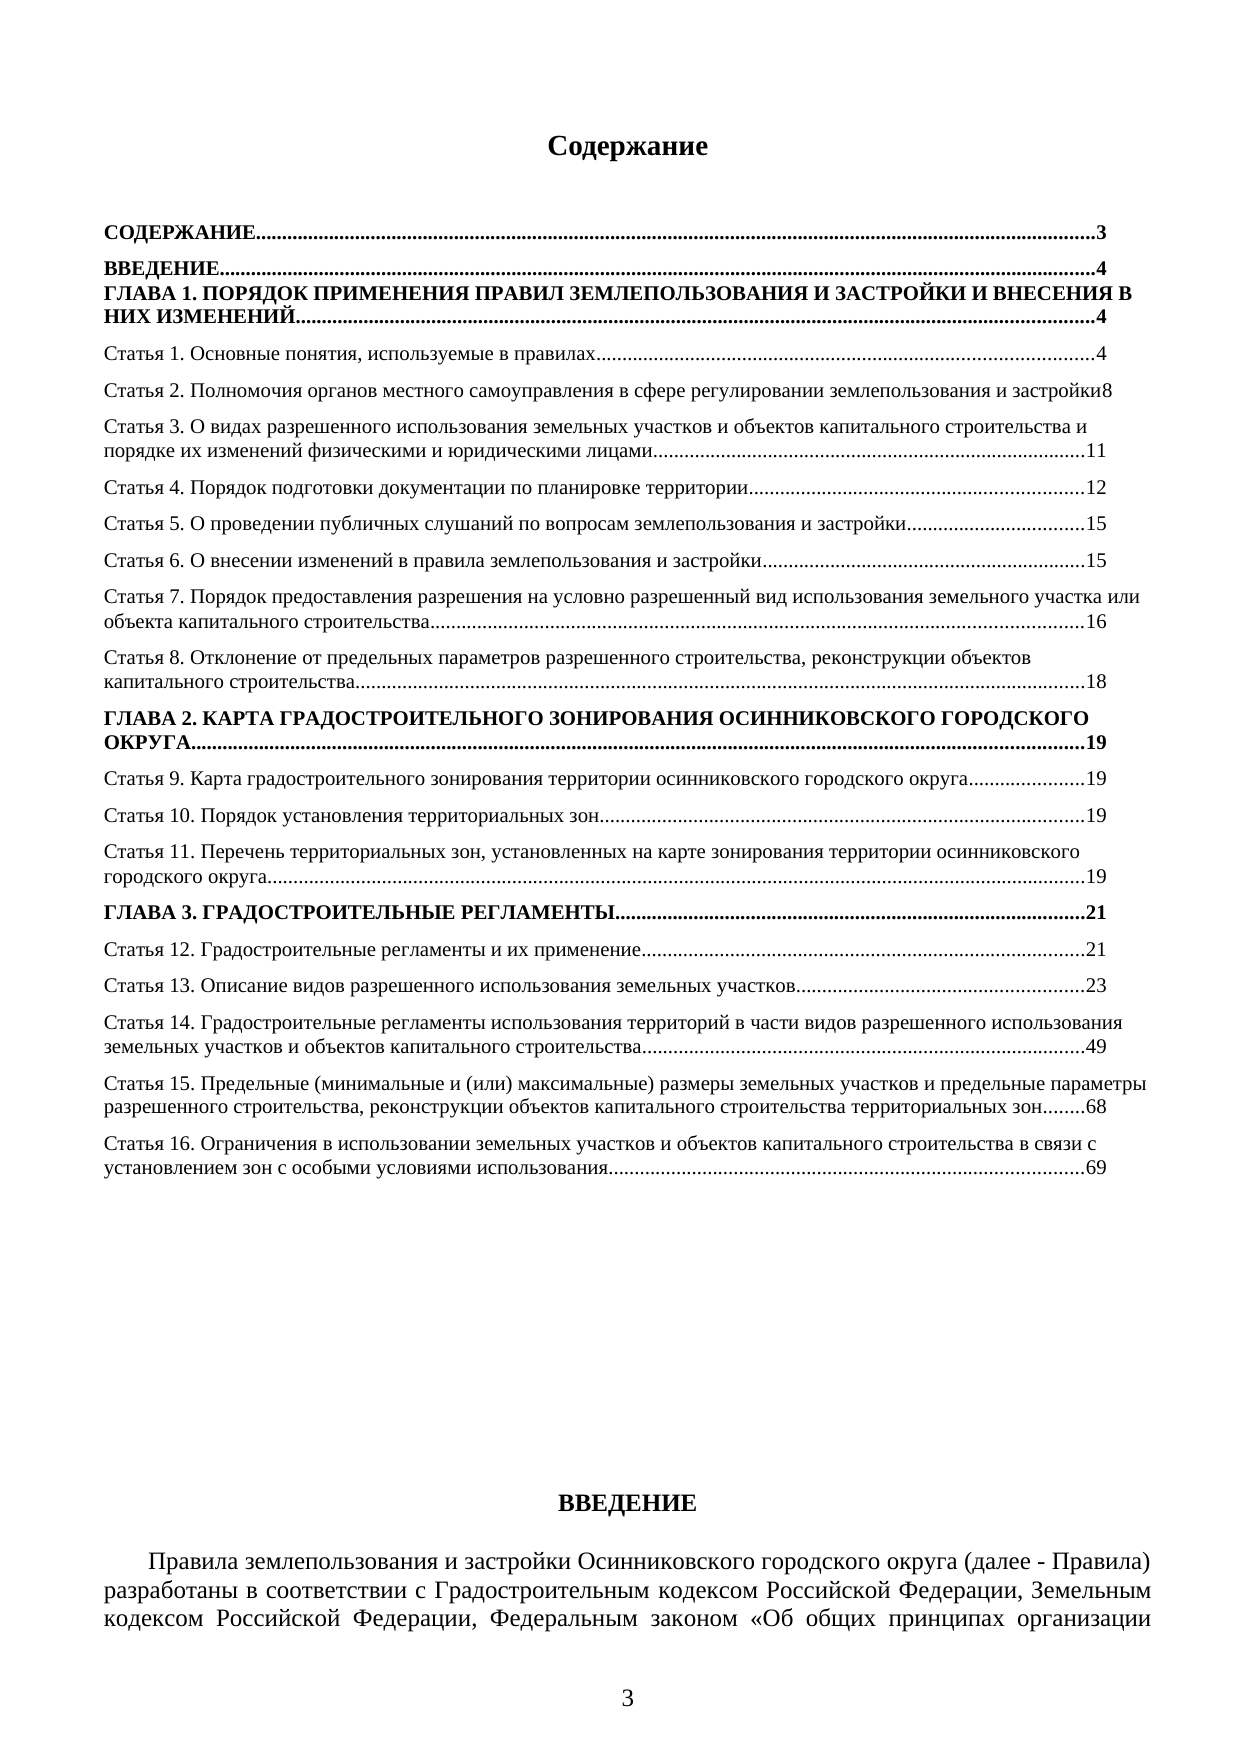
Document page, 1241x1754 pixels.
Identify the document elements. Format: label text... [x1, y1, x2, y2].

text Статья 1. Основные понятия, используемые в правилах 4 [103, 341, 1152, 365]
text ВВЕДЕНИЕ [103, 1488, 1152, 1517]
text Статья 5. О проведении публичных слушаний по вопросам землепользования и застройки 15 [103, 511, 1152, 535]
text Статья 14. Градостроительные регламенты использования территорий в части видов разрешенного использования земельных участков и объектов капитального строительства 49 [103, 1010, 1152, 1058]
text ГЛАВА 2. КАРТА ГРАДОСТРОИТЕЛЬНОГО ЗОНИРОВАНИЯ ОСИННИКОВСКОГО ГОРОДСКОГО ОКРУГА 19 [103, 706, 1152, 754]
text Статья 12. Градостроительные регламенты и их применение 21 [103, 937, 1152, 961]
text ГЛАВА 1. ПОРЯДОК ПРИМЕНЕНИЯ ПРАВИЛ ЗЕМЛЕПОЛЬЗОВАНИЯ И ЗАСТРОЙКИ И ВНЕСЕНИЯ В НИХ ИЗМЕНЕНИЙ 4 [103, 280, 1152, 328]
text Статья 7. Порядок предоставления разрешения на условно разрешенный вид использования земельного участка или объекта капитального строительства 16 [103, 584, 1152, 633]
text Статья 13. Описание видов разрешенного использования земельных участков 23 [103, 973, 1152, 997]
text Статья 4. Порядок подготовки документации по планировке территории 12 [103, 475, 1152, 499]
text ВВЕДЕНИЕ 4 [103, 256, 1152, 280]
text Статья 16. Ограничения в использовании земельных участков и объектов капитального строительства в связи с установлением зон с особыми условиями использования 69 [103, 1131, 1152, 1179]
text Статья 15. Предельные (минимальные и (или) максимальные) размеры земельных участков и предельные параметры разрешенного строительства, реконструкции объектов капитального строительства территориальных зон 68 [103, 1070, 1152, 1118]
text Статья 3. О видах разрешенного использования земельных участков и объектов капитального строительства и порядке их изменений физическими и юридическими лицами 11 [103, 414, 1152, 462]
text Статья 8. Отклонение от предельных параметров разрешенного строительства, реконструкции объектов капитального строительства 18 [103, 645, 1152, 693]
text Статья 11. Перечень территориальных зон, установленных на карте зонирования территории осинниковского городского округа 19 [103, 839, 1152, 888]
text Статья 10. Порядок установления территориальных зон 19 [103, 803, 1152, 827]
text Статья 2. Полномочия органов местного самоуправления в сфере регулировании землепользования и застройки 8 [103, 378, 1152, 402]
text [103, 1546, 1152, 1632]
text СОДЕРЖАНИЕ 3 [103, 220, 1152, 244]
text Статья 9. Карта градостроительного зонирования территории осинниковского городского округа 19 [103, 766, 1152, 790]
text Содержание [103, 128, 1152, 161]
text Статья 6. О внесении изменений в правила землепользования и застройки 15 [103, 548, 1152, 572]
text ГЛАВА 3. ГРАДОСТРОИТЕЛЬНЫЕ РЕГЛАМЕНТЫ 21 [103, 900, 1152, 924]
